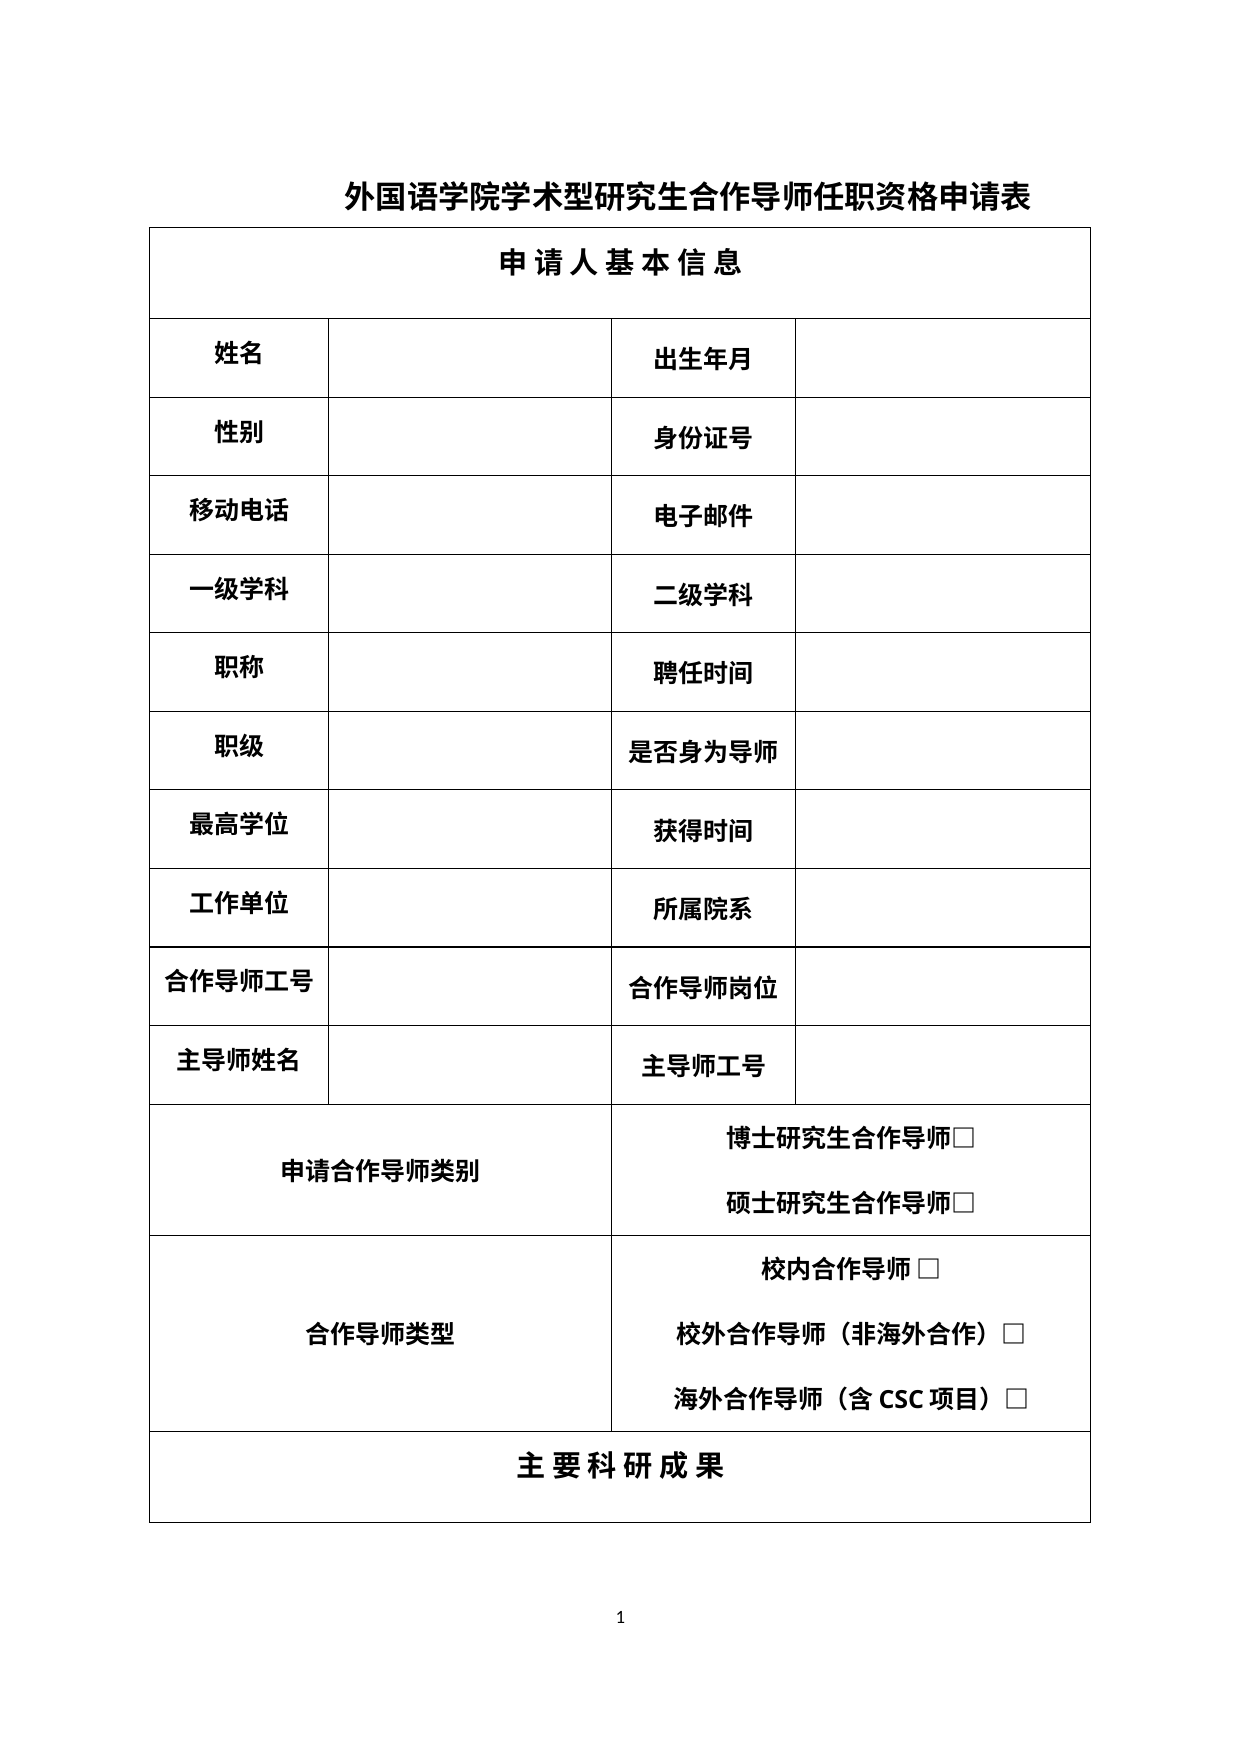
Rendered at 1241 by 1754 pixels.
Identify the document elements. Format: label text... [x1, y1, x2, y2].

table_cell 姓名 [150, 319, 328, 397]
table_cell [796, 869, 1090, 946]
table_cell [329, 790, 611, 868]
table_cell 申请合作导师类别 [150, 1105, 611, 1234]
table_cell [329, 869, 611, 946]
table_cell [796, 555, 1090, 632]
table_header 申 请 人 基 本 信 息 [150, 228, 1090, 318]
table_cell 一级学科 [150, 555, 328, 632]
table_cell [329, 633, 611, 711]
table_cell 博士研究生合作导师□ 硕士研究生合作导师□ [612, 1105, 1090, 1234]
table_cell [796, 712, 1090, 789]
table_cell 性别 [150, 398, 328, 475]
table_cell [796, 398, 1090, 475]
table_cell 所属院系 [612, 869, 795, 946]
table_cell 合作导师类型 [150, 1236, 611, 1431]
table_cell 二级学科 [612, 555, 795, 632]
table_cell 聘任时间 [612, 633, 795, 711]
table_cell [796, 948, 1090, 1025]
table_cell [329, 555, 611, 632]
table_cell 身份证号 [612, 398, 795, 475]
table_cell [329, 1026, 611, 1103]
table_cell 是否身为导师 [612, 712, 795, 789]
table_cell [329, 476, 611, 554]
table_cell [796, 790, 1090, 868]
table_cell 获得时间 [612, 790, 795, 868]
table_cell 职称 [150, 633, 328, 711]
table_cell 工作单位 [150, 869, 328, 946]
table_cell 主导师姓名 [150, 1026, 328, 1103]
table_cell [796, 319, 1090, 397]
table_cell 职级 [150, 712, 328, 789]
table_cell [796, 633, 1090, 711]
table_cell 最高学位 [150, 790, 328, 868]
table_cell [329, 319, 611, 397]
table_cell 校内合作导师 □ 校外合作导师（非海外合作）□ 海外合作导师（含CSC项目）□ [612, 1236, 1090, 1431]
table_cell [796, 1026, 1090, 1103]
table_cell 合作导师岗位 [612, 948, 795, 1025]
table_cell 主 要 科 研 成 果 [150, 1432, 1090, 1522]
table_cell 移动电话 [150, 476, 328, 554]
table_cell 主导师工号 [612, 1026, 795, 1103]
table_cell 电子邮件 [612, 476, 795, 554]
text 外国语学院学术型研究生合作导师任职资格申请表 [187, 162, 1053, 227]
table_cell [796, 476, 1090, 554]
table_cell [329, 712, 611, 789]
table_cell [329, 948, 611, 1025]
table_cell 出生年月 [612, 319, 795, 397]
table_cell 合作导师工号 [150, 948, 328, 1025]
table_cell [329, 398, 611, 475]
